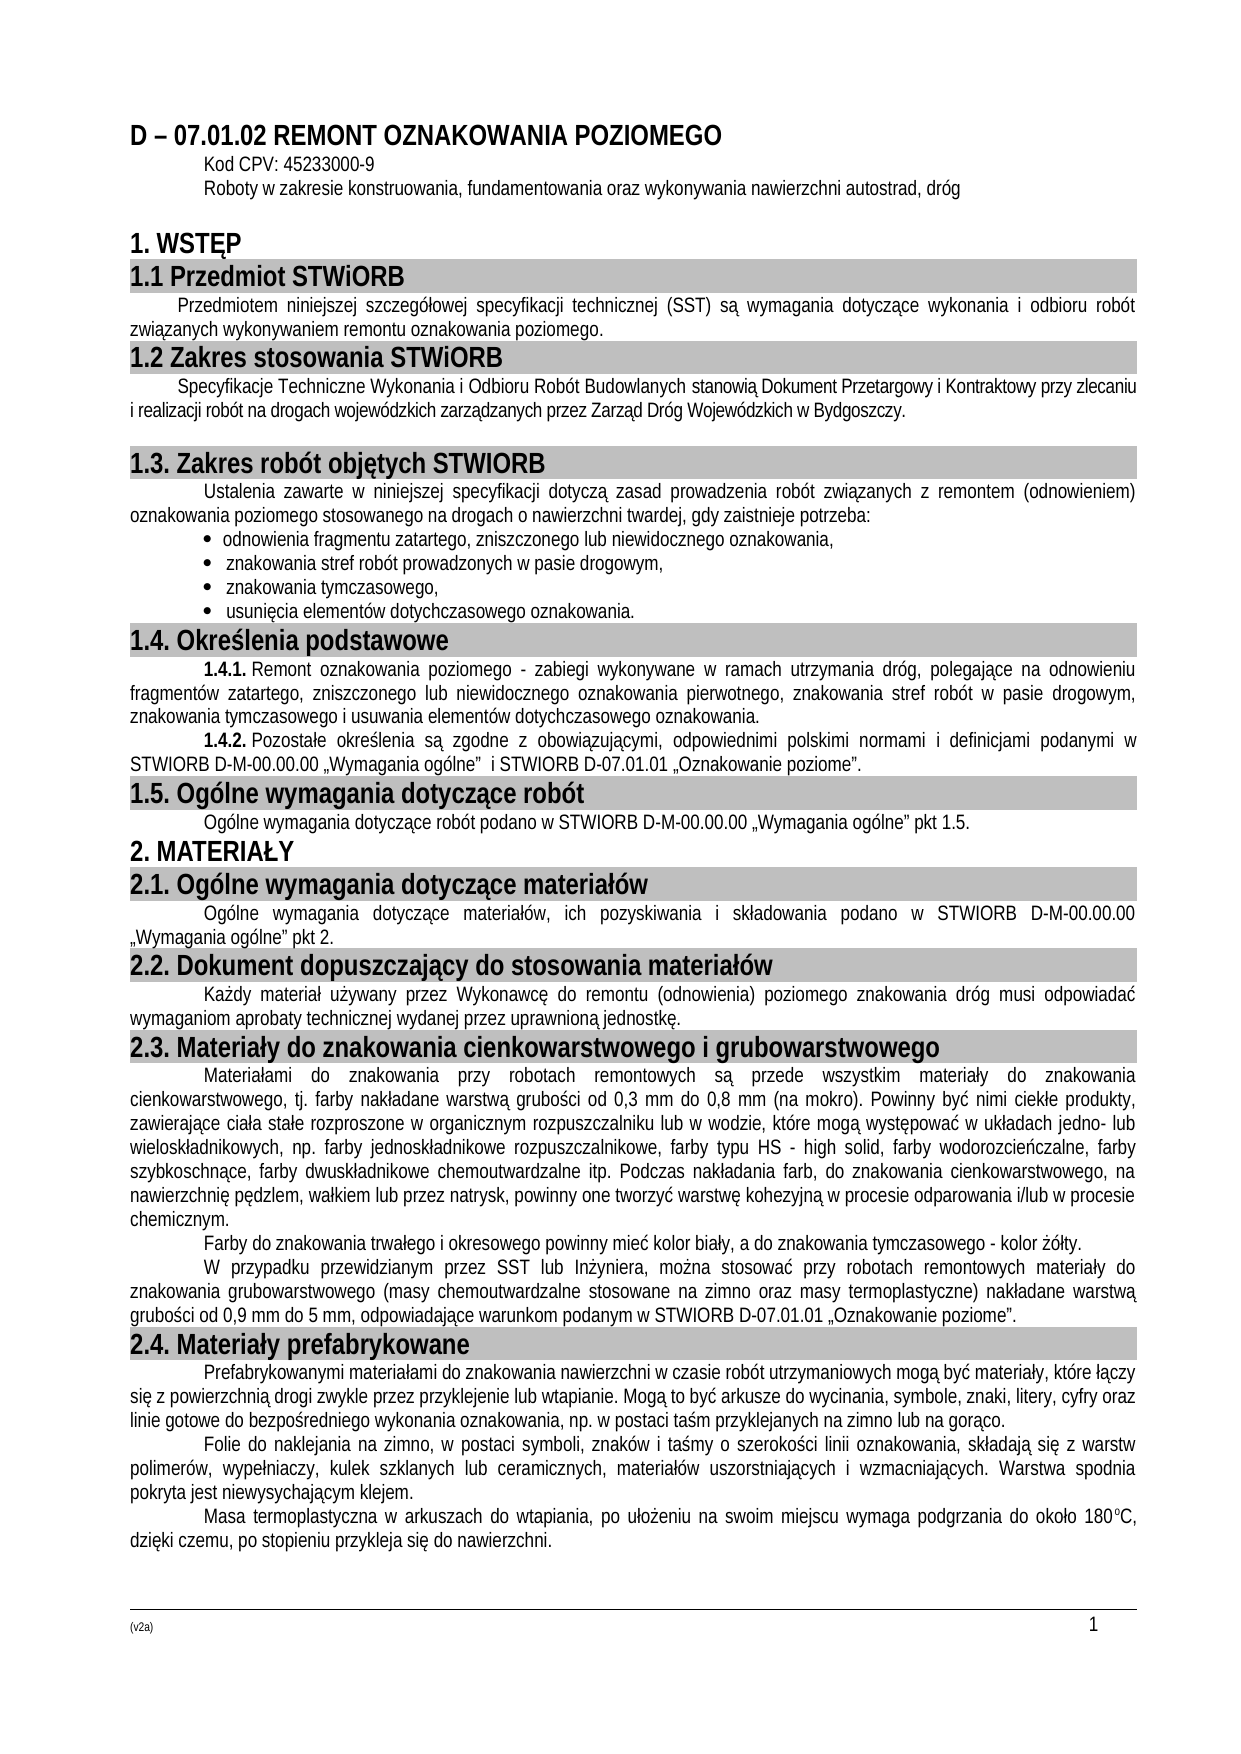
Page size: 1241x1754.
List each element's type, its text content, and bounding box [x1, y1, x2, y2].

subtitle 2.4. Materiały prefabrykowane [130, 1327, 1137, 1360]
subtitle znakowania tymczasowego, [204, 575, 1137, 599]
text 1.4.1. Remont oznakowania poziomego - zabiegi wykonywane w ramach utrzymania dróg, polegające na odnowieniu fragmentów zatartego, zniszczonego lub niewidocznego oznakowania pierwotnego, znakowania stref robót w pasie drogowym, znakowania tymczasowego i usuwania elementów dotychczasowego oznakowania. [130, 657, 1137, 728]
subtitle znakowania stref robót prowadzonych w pasie drogowym, [204, 551, 1137, 575]
text W przypadku przewidzianym przez SST lub Inżyniera, można stosować przy robotach remontowych materiały do znakowania grubowarstwowego (masy chemoutwardzalne stosowane na zimno oraz masy termoplastyczne) nakładane warstwą grubości od 0,9 mm do 5 mm, odpowiadające warunkom podanym w STWIORB D-07.01.01 „Oznakowanie poziome”. [130, 1255, 1137, 1327]
subtitle odnowienia fragmentu zatartego, zniszczonego lub niewidocznego oznakowania, [204, 527, 1137, 551]
text Przedmiotem niniejszej szczegółowej specyfikacji technicznej (SST) są wymagania dotyczące wykonania i odbioru robót związanych wykonywaniem remontu oznakowania poziomego. [130, 293, 1137, 341]
text Specyfikacje Techniczne Wykonania i Odbioru Robót Budowlanych stanowią Dokument Przetargowy i Kontraktowy przy zlecaniu i realizacji robót na drogach wojewódzkich zarządzanych przez Zarząd Dróg Wojewódzkich w Bydgoszczy. [130, 374, 1137, 422]
text Folie do naklejania na zimno, w postaci symboli, znaków i taśmy o szerokości linii oznakowania, składają się z warstw polimerów, wypełniaczy, kulek szklanych lub ceramicznych, materiałów uszorstniających i wzmacniających. Warstwa spodnia pokryta jest niewysychającym klejem. [130, 1432, 1137, 1504]
text Ogólne wymagania dotyczące materiałów, ich pozyskiwania i składowania podano w STWIORB D-M-00.00.00 „Wymagania ogólne” pkt 2. [130, 901, 1137, 948]
subtitle 1.2 Zakres stosowania STWiORB [130, 341, 1137, 374]
text Ustalenia zawarte w niniejszej specyfikacji dotyczą zasad prowadzenia robót związanych z remontem (odnowieniem) oznakowania poziomego stosowanego na drogach o nawierzchni twardej, gdy zaistnieje potrzeba: [130, 479, 1137, 527]
subtitle usunięcia elementów dotychczasowego oznakowania. [204, 599, 1137, 623]
subtitle 1.1 Przedmiot STWiORB [130, 259, 1137, 293]
text Ogólne wymagania dotyczące robót podano w STWIORB D-M-00.00.00 „Wymagania ogólne” pkt 1.5. [130, 810, 1137, 834]
text Roboty w zakresie konstruowania, fundamentowania oraz wykonywania nawierzchni autostrad, dróg [130, 176, 1137, 199]
subtitle 2.2. Dokument dopuszczający do stosowania materiałów [130, 948, 1137, 982]
subtitle 1.4. Określenia podstawowe [130, 623, 1137, 657]
text Materiałami do znakowania przy robotach remontowych są przede wszystkim materiały do znakowania cienkowarstwowego, tj. farby nakładane warstwą grubości od 0,3 mm do 0,8 mm (na mokro). Powinny być nimi ciekłe produkty, zawierające ciała stałe rozproszone w organicznym rozpuszczalniku lub w wodzie, które mogą występować w układach jedno- lub wieloskładnikowych, np. farby jednoskładnikowe rozpuszczalnikowe, farby typu HS - high solid, farby wodorozcieńczalne, farby szybkoschnące, farby dwuskładnikowe chemoutwardzalne itp. Podczas nakładania farb, do znakowania cienkowarstwowego, na nawierzchnię pędzlem, wałkiem lub przez natrysk, powinny one tworzyć warstwę kohezyjną w procesie odparowania i/lub w procesie chemicznym. [130, 1063, 1137, 1231]
text Prefabrykowanymi materiałami do znakowania nawierzchni w czasie robót utrzymaniowych mogą być materiały, które łączy się z powierzchnią drogi zwykle przez przyklejenie lub wtapianie. Mogą to być arkusze do wycinania, symbole, znaki, litery, cyfry oraz linie gotowe do bezpośredniego wykonania oznakowania, np. w postaci taśm przyklejanych na zimno lub na gorąco. [130, 1360, 1137, 1432]
text Każdy materiał używany przez Wykonawcę do remontu (odnowienia) poziomego znakowania dróg musi odpowiadać wymaganiom aprobaty technicznej wydanej przez uprawnioną jednostkę. [130, 982, 1137, 1030]
subtitle 2.3. Materiały do znakowania cienkowarstwowego i grubowarstwowego [130, 1030, 1137, 1063]
subtitle 1. wstęp [130, 226, 1137, 259]
subtitle 2. MATERIAŁY [130, 834, 1137, 867]
text Masa termoplastyczna w arkuszach do wtapiania, po ułożeniu na swoim miejscu wymaga podgrzania do około 180oC, dzięki czemu, po stopieniu przykleja się do nawierzchni. [130, 1504, 1137, 1552]
text Farby do znakowania trwałego i okresowego powinny mieć kolor biały, a do znakowania tymczasowego - kolor żółty. [130, 1231, 1137, 1255]
text D – 07.01.02 REMONT OZNAKOWANIA POZIOMEGO [130, 118, 1137, 152]
subtitle 1.5. Ogólne wymagania dotyczące robót [130, 776, 1137, 810]
subtitle 1.3. Zakres robót objętych STWIORB [130, 446, 1137, 479]
text 1.4.2. Pozostałe określenia są zgodne z obowiązującymi, odpowiednimi polskimi normami i definicjami podanymi w STWIORB D-M-00.00.00 „Wymagania ogólne” i STWIORB D-07.01.01 „Oznakowanie poziome”. [130, 728, 1137, 776]
text Kod CPV: 45233000-9 [130, 152, 1137, 176]
subtitle 2.1. Ogólne wymagania dotyczące materiałów [130, 867, 1137, 901]
